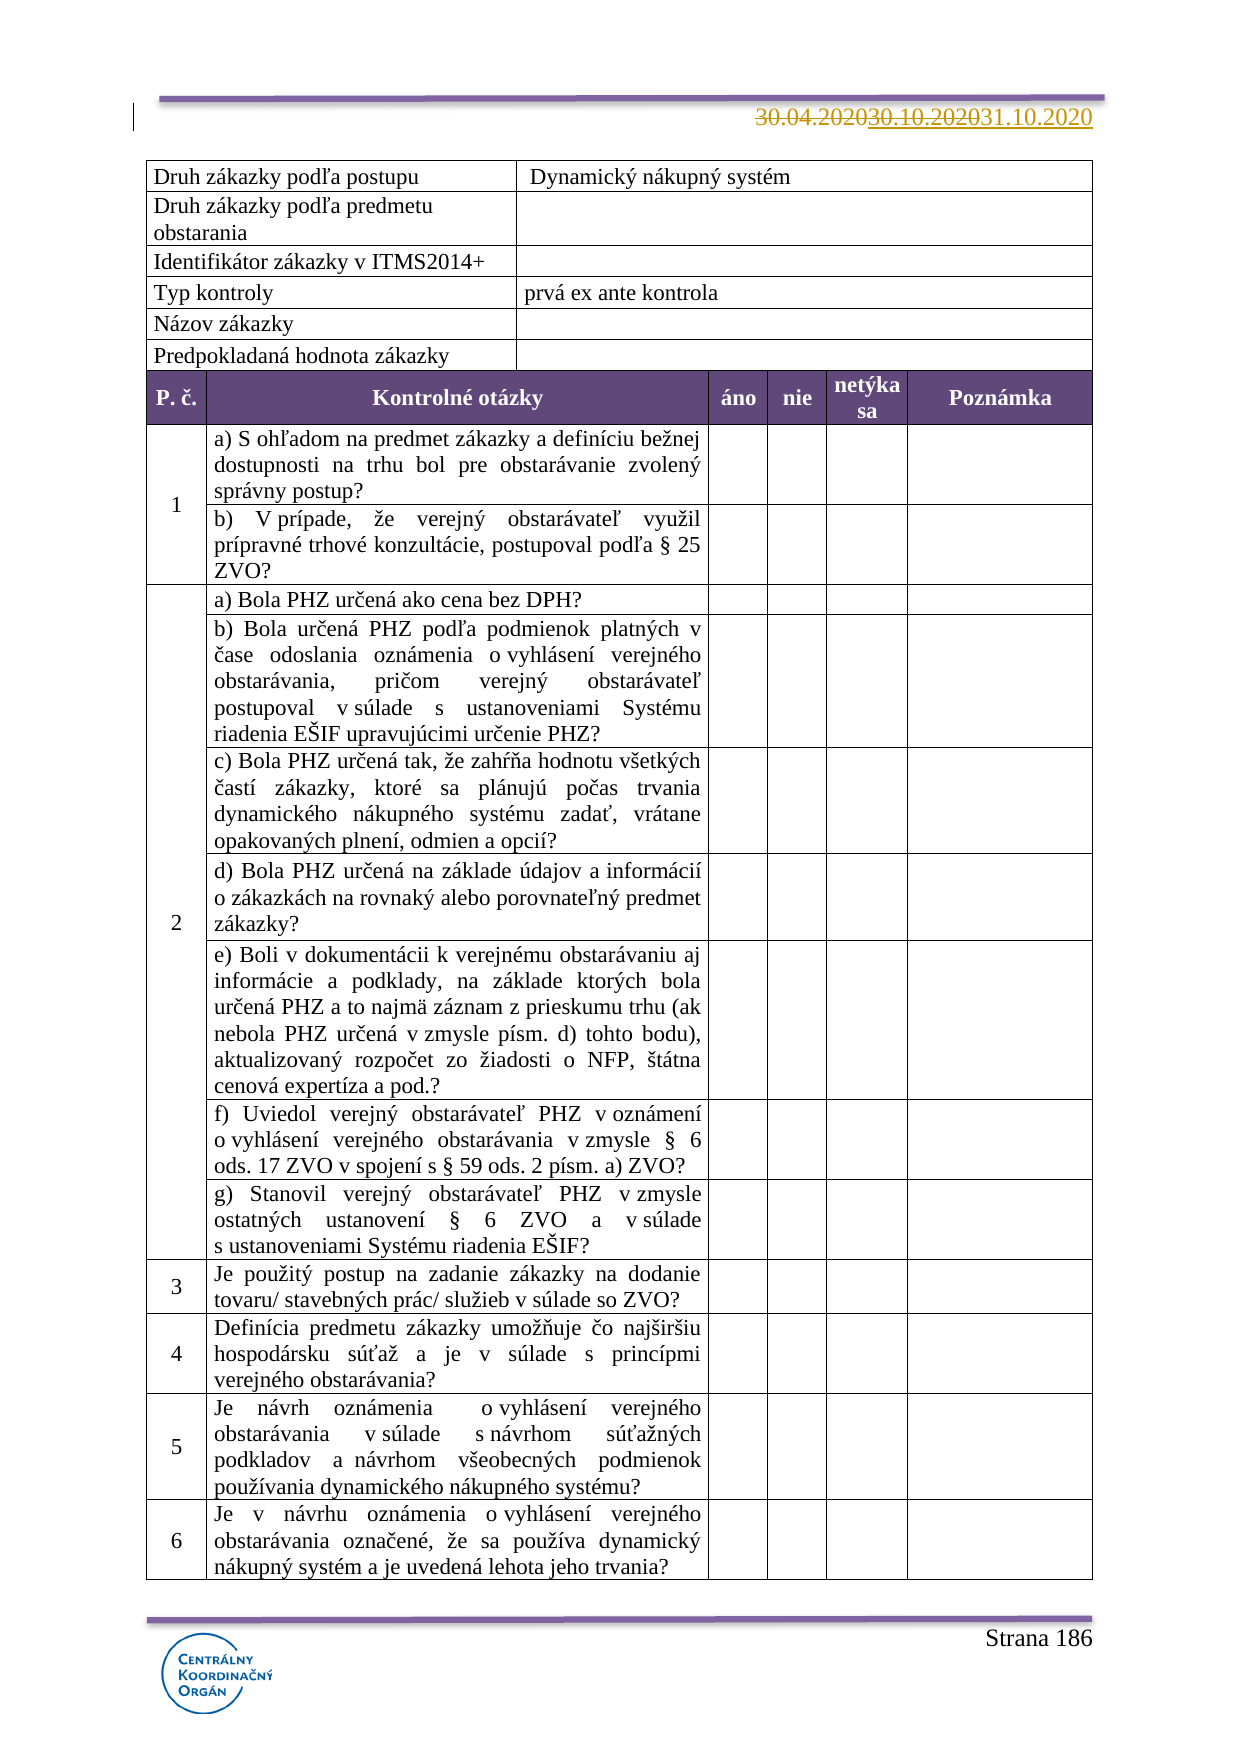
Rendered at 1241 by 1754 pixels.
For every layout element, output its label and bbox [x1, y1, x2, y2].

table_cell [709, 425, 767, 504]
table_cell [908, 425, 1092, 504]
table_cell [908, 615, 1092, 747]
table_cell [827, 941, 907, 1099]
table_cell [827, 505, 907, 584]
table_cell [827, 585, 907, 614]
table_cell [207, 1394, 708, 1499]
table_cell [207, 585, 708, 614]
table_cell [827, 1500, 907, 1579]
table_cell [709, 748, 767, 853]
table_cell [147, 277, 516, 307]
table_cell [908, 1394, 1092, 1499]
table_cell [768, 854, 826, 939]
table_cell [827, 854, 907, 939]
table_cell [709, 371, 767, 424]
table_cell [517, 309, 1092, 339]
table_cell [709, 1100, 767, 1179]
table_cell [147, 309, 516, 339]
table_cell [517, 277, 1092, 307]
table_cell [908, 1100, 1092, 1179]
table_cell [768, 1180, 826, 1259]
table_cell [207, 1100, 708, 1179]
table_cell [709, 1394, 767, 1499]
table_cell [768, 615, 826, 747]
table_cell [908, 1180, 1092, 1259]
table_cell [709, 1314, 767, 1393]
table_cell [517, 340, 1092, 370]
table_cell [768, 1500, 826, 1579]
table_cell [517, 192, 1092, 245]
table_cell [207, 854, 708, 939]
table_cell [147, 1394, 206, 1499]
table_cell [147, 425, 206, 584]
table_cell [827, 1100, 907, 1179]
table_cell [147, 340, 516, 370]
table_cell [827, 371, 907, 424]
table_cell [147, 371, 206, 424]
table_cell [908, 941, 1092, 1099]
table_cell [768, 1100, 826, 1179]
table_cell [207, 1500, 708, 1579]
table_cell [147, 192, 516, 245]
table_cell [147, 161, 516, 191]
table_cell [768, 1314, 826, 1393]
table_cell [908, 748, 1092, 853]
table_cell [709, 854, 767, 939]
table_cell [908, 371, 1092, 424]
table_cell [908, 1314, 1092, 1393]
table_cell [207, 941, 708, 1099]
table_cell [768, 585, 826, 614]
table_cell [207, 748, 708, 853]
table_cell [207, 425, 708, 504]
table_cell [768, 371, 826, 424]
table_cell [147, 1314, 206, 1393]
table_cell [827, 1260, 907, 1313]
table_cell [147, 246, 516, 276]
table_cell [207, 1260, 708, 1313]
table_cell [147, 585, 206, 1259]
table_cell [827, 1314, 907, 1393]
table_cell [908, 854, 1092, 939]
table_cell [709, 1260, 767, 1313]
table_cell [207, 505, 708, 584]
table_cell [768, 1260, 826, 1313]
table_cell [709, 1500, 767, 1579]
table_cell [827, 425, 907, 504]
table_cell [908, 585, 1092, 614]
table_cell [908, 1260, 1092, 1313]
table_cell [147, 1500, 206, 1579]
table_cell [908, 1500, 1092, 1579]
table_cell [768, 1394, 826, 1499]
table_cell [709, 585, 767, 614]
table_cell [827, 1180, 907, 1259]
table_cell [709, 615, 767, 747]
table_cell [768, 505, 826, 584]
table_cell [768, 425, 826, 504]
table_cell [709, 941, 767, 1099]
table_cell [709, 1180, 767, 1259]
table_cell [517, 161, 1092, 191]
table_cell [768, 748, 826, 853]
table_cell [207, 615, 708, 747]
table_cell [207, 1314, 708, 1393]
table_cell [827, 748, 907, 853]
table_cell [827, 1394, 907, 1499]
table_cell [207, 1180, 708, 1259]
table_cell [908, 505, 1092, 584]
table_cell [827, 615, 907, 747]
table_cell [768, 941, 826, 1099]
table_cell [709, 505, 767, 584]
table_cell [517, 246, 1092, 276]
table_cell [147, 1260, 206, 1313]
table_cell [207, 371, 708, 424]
picture [159, 1631, 272, 1713]
